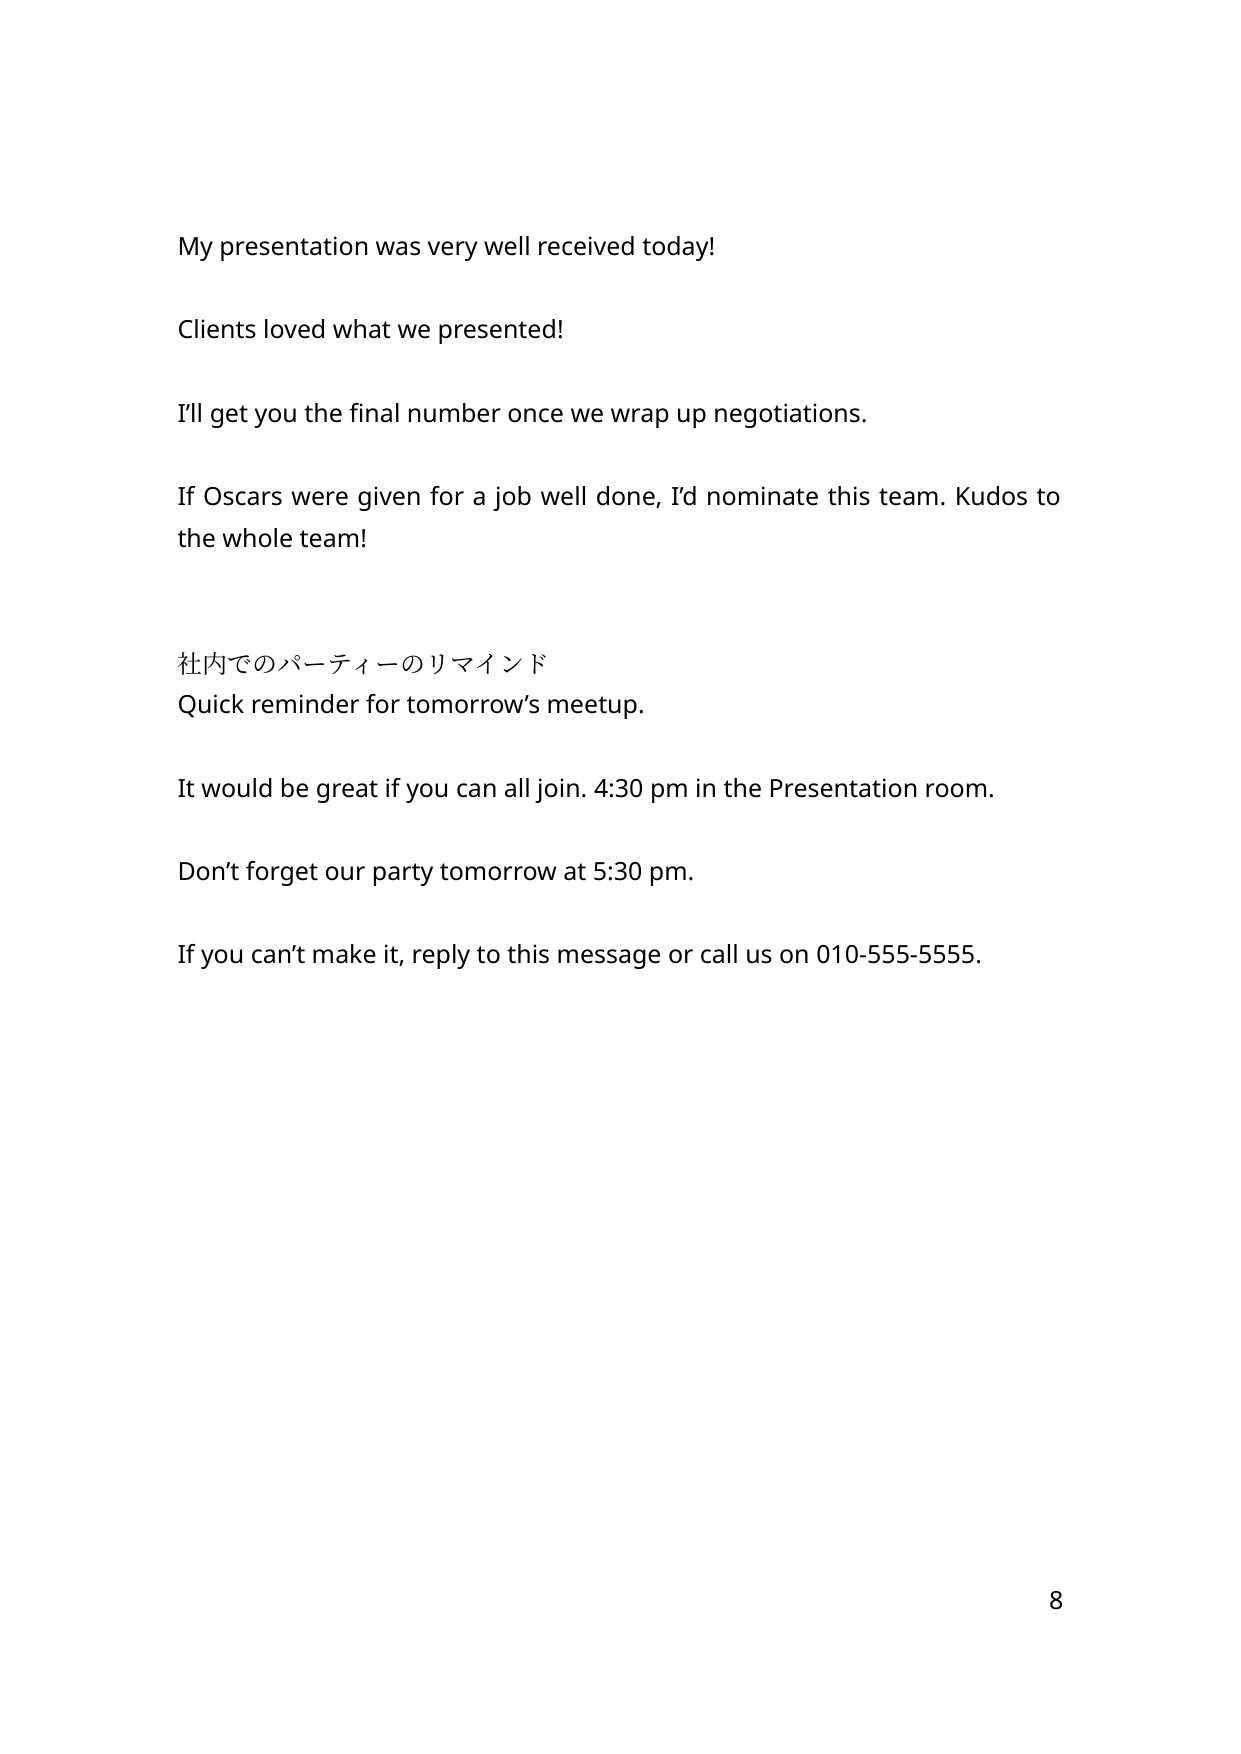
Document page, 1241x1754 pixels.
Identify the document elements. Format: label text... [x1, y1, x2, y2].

subtitle 社内でのパーティーのリマインド [177, 642, 1063, 683]
text Don’t forget our party tomorrow at 5:30 pm. [177, 850, 1063, 892]
text Quick reminder for tomorrow’s meetup. [177, 683, 1063, 725]
text I’ll get you the final number once we wrap up negotiations. [177, 392, 1063, 433]
text My presentation was very well received today! [177, 225, 1063, 267]
text If you can’t make it, reply to this message or call us on 010-555-5555. [177, 933, 1063, 975]
text If Oscars were given for a job well done, I’d nominate this team. Kudos to the whole team! [177, 475, 1063, 558]
text It would be great if you can all join. 4:30 pm in the Presentation room. [177, 767, 1063, 808]
text Clients loved what we presented! [177, 308, 1063, 350]
